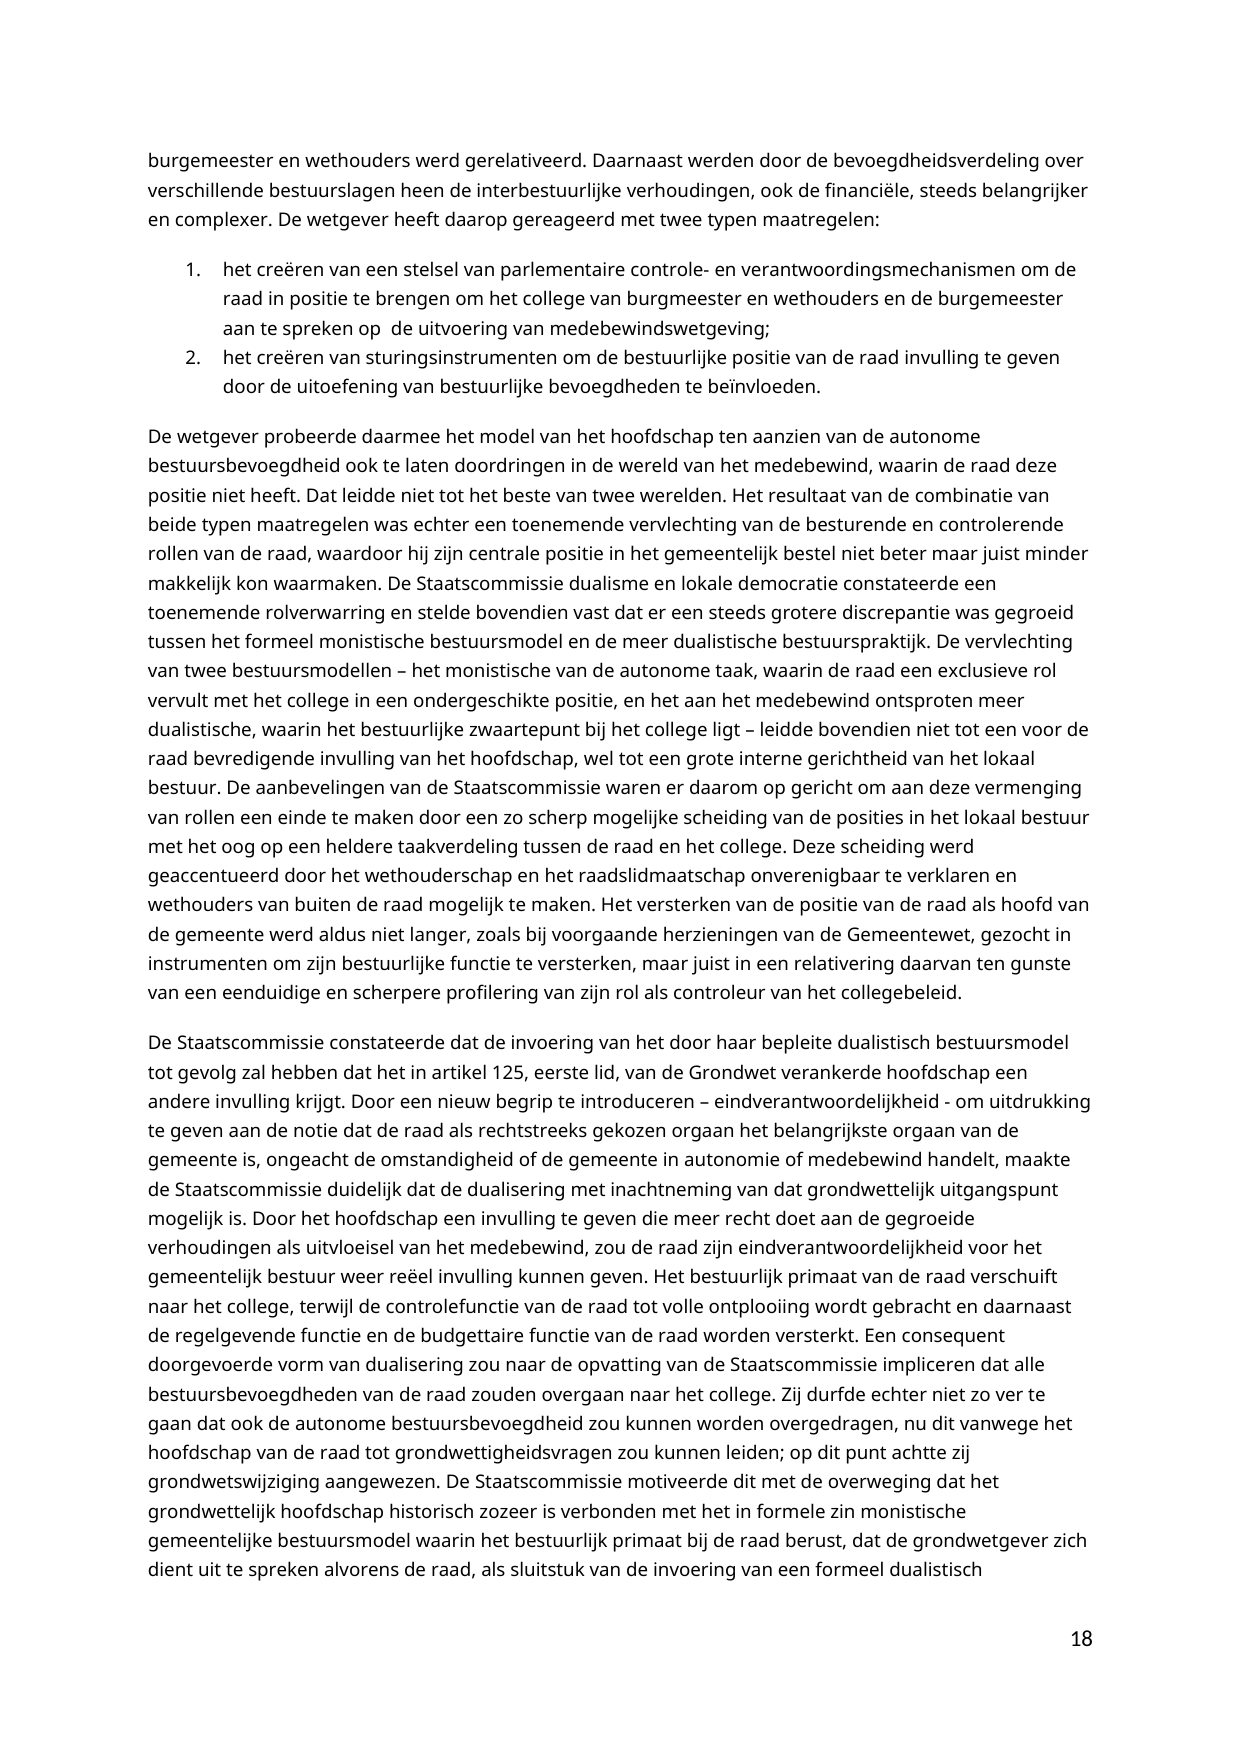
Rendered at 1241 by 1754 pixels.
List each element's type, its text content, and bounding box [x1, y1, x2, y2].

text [148, 148, 1093, 232]
text De wetgever probeerde daarmee het model van het hoofdschap ten aanzien van de autonome bestuursbevoegdheid ook te laten doordringen in de wereld van het medebewind, waarin de raad deze positie niet heeft. Dat leidde niet tot het beste van twee werelden. Het resultaat van de combinatie van beide typen maatregelen was echter een toenemende vervlechting van de besturende en controlerende rollen van de raad, waardoor hij zijn centrale positie in het gemeentelijk bestel niet beter maar juist minder makkelijk kon waarmaken. De Staatscommissie dualisme en lokale democratie constateerde een toenemende rolverwarring en stelde bovendien vast dat er een steeds grotere discrepantie was gegroeid tussen het formeel monistische bestuursmodel en de meer dualistische bestuurspraktijk. De vervlechting van twee bestuursmodellen – het monistische van de autonome taak, waarin de raad een exclusieve rol vervult met het college in een ondergeschikte positie, en het aan het medebewind ontsproten meer dualistische, waarin het bestuurlijke zwaartepunt bij het college ligt – leidde bovendien niet tot een voor de raad bevredigende invulling van het hoofdschap, wel tot een grote interne gerichtheid van het lokaal bestuur. De aanbevelingen van de Staatscommissie waren er daarom op gericht om aan deze vermenging van rollen een einde te maken door een zo scherp mogelijke scheiding van de posities in het lokaal bestuur met het oog op een heldere taakverdeling tussen de raad en het college. Deze scheiding werd geaccentueerd door het wethouderschap en het raadslidmaatschap onverenigbaar te verklaren en wethouders van buiten de raad mogelijk te maken. Het versterken van de positie van de raad als hoofd van de gemeente werd aldus niet langer, zoals bij voorgaande herzieningen van de Gemeentewet, gezocht in instrumenten om zijn bestuurlijke functie te versterken, maar juist in een relativering daarvan ten gunste van een eenduidige en scherpere profilering van zijn rol als controleur van het collegebeleid. [148, 423, 1093, 1005]
list het creëren van een stelsel van parlementaire controle- en verantwoordingsmechanismen om de raad in positie te brengen om het college van burgmeester en wethouders en de burgemeester aan te spreken op de uitvoering van medebewindswetgeving; [185, 256, 1093, 340]
list het creëren van sturingsinstrumenten om de bestuurlijke positie van de raad invulling te geven door de uitoefening van bestuurlijke bevoegdheden te beïnvloeden. [185, 344, 1093, 399]
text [148, 1030, 1093, 1582]
